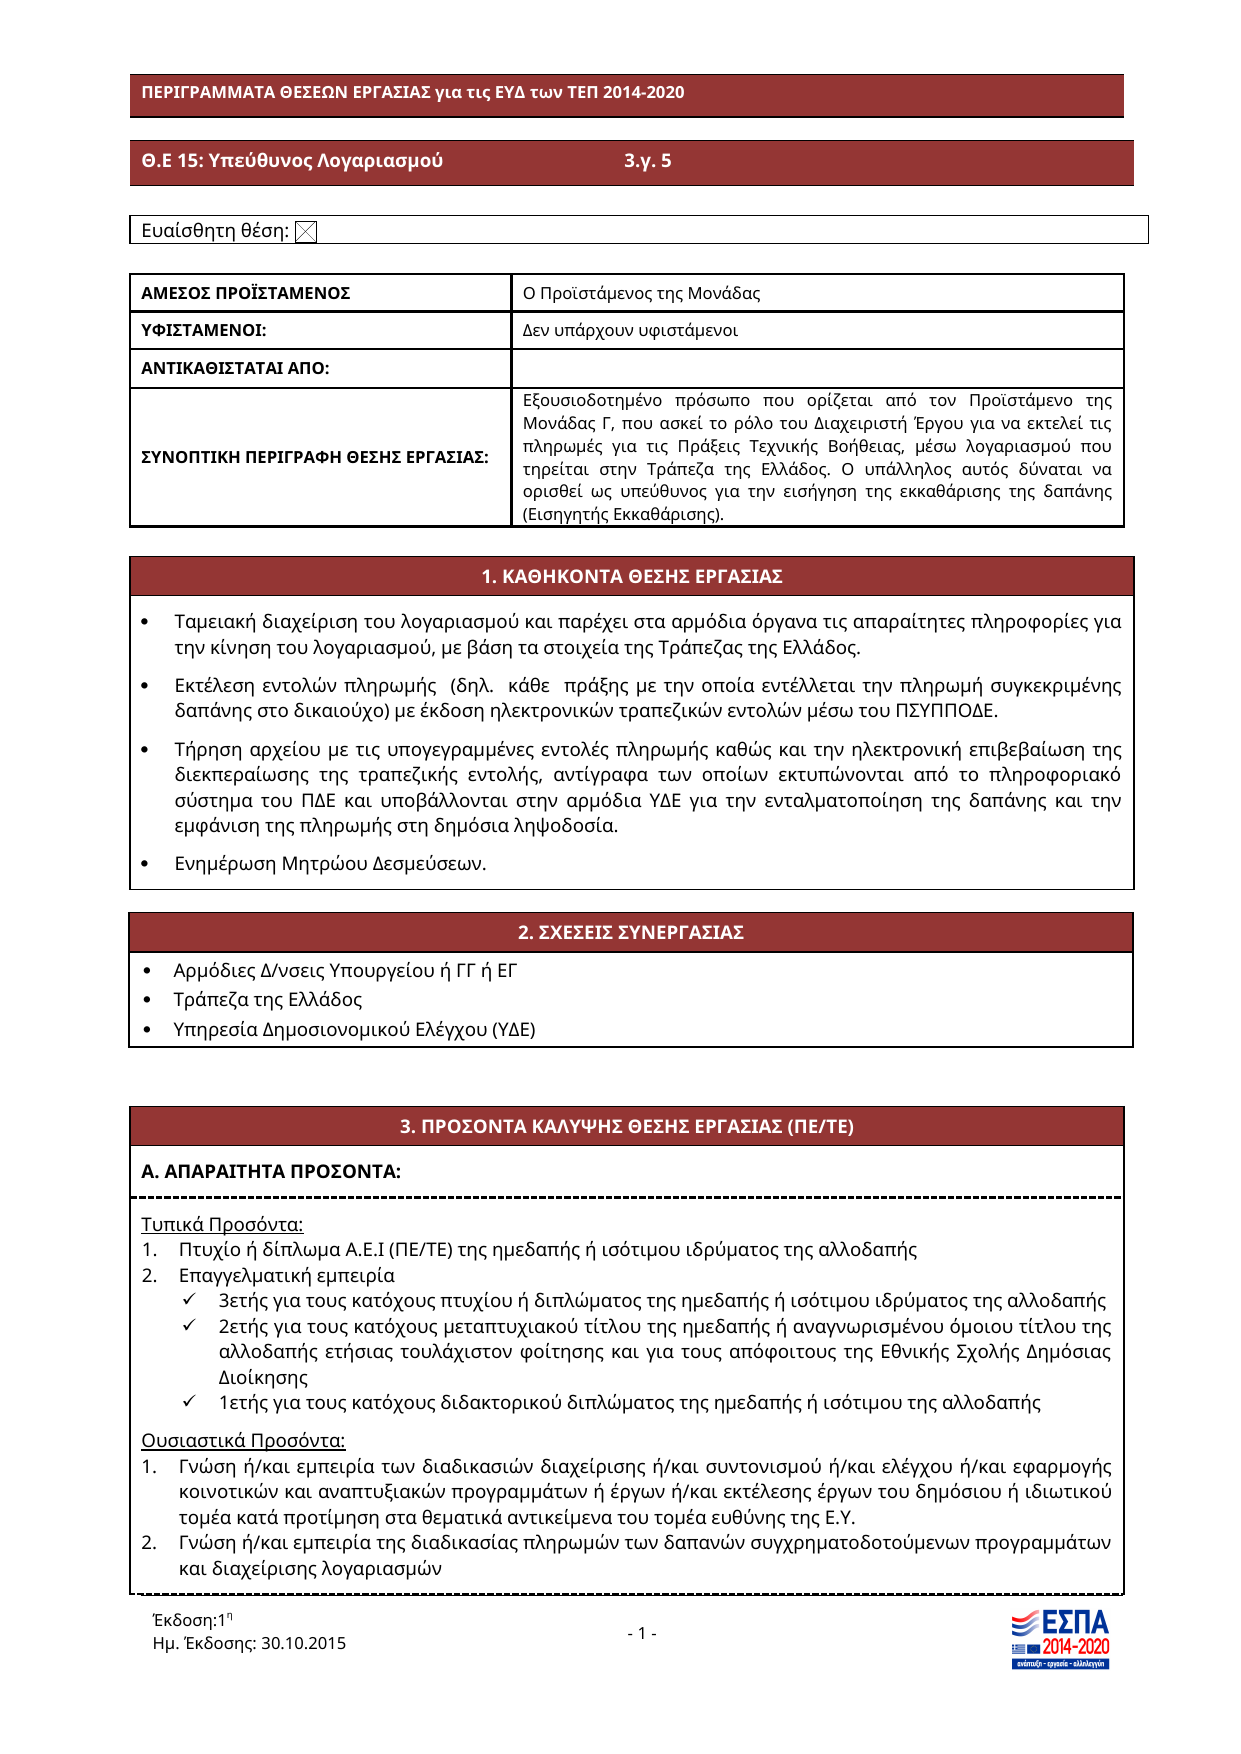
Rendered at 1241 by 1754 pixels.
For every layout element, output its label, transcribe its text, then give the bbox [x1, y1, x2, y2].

table_cell Δεν υπάρχουν υφιστάμενοι [513, 313, 1123, 348]
table_cell ΣΥΝΟΠΤΙΚΗ ΠΕΡΙΓΡΑΦΗ ΘΕΣΗΣ ΕΡΓΑΣΙΑΣ: [131, 389, 510, 525]
table_cell ΥΦΙΣΤΑΜΕΝΟΙ: [131, 313, 510, 348]
table_cell Ταμειακή διαχείριση του λογαριασμού και παρέχει στα αρμόδια όργανα τις απαραίτητες πληροφορίες για την κίνηση του λογαριασμού, με βάση τα στοιχεία της Τράπεζας της Ελλάδος. Εκτέλεση εντολών πληρωμής (δηλ. κάθε πράξης με την οποία εντέλλεται την πληρωμή συγκεκριμένης δαπάνης στο δικαιούχο) με έκδοση ηλεκτρονικών τραπεζικών εντολών μέσω του ΠΣΥΠΠΟΔΕ. Τήρηση αρχείου με τις υπογεγραμμένες εντολές πληρωμής καθώς και την ηλεκτρονική επιβεβαίωση της διεκπεραίωσης της τραπεζικής εντολής, αντίγραφα των οποίων εκτυπώνονται από το πληροφοριακό σύστημα του ΠΔΕ και υποβάλλονται στην αρμόδια ΥΔΕ για την ενταλματοποίηση της δαπάνης και την εμφάνιση της πληρωμής στη δημόσια ληψοδοσία. Ενημέρωση Μητρώου Δεσμεύσεων. [131, 596, 1133, 888]
table_cell Α. ΑΠΑΡΑΙΤΗΤΑ ΠΡΟΣΟΝΤΑ: [131, 1146, 1123, 1196]
table_header Ευαίσθητη θέση: [131, 216, 1148, 243]
table_cell [513, 350, 1123, 387]
table_header 3. ΠΡΟΣΟΝΤΑ ΚΑΛΥΨΗΣ ΘΕΣΗΣ ΕΡΓΑΣΙΑΣ (ΠΕ/TE) [131, 1107, 1123, 1145]
table_cell ΑΝΤΙΚΑΘΙΣΤΑΤΑΙ ΑΠΟ: [131, 350, 510, 387]
table_header 1. ΚΑΘΗΚΟΝΤΑ ΘΕΣΗΣ ΕΡΓΑΣΙΑΣ [131, 557, 1133, 595]
table_cell Εξουσιοδοτημένο πρόσωπο που ορίζεται από τον Προϊστάμενο της Μονάδας Γ, που ασκεί το ρόλο του Διαχειριστή Έργου για να εκτελεί τις πληρωμές για τις Πράξεις Τεχνικής Βοήθειας, μέσω λογαριασμού που τηρείται στην Τράπεζα της Ελλάδος. Ο υπάλληλος αυτός δύναται να ορισθεί ως υπεύθυνος για την εισήγηση της εκκαθάρισης της δαπάνης (Εισηγητής Εκκαθάρισης). [513, 389, 1123, 525]
table_cell Αρμόδιες Δ/νσεις Υπουργείου ή ΓΓ ή ΕΓ Τράπεζα της Ελλάδος Υπηρεσία Δημοσιονομικού Ελέγχου (ΥΔΕ) [130, 953, 1132, 1046]
table_header Ο Προϊστάμενος της Μονάδας [513, 275, 1123, 310]
table_header ΑΜΕΣΟΣ ΠΡΟΪΣΤΑΜΕΝΟΣ [131, 275, 510, 310]
table_header 2. ΣΧΕΣΕΙΣ ΣΥΝΕΡΓΑΣΙΑΣ [130, 913, 1132, 951]
picture [1009, 1608, 1112, 1671]
